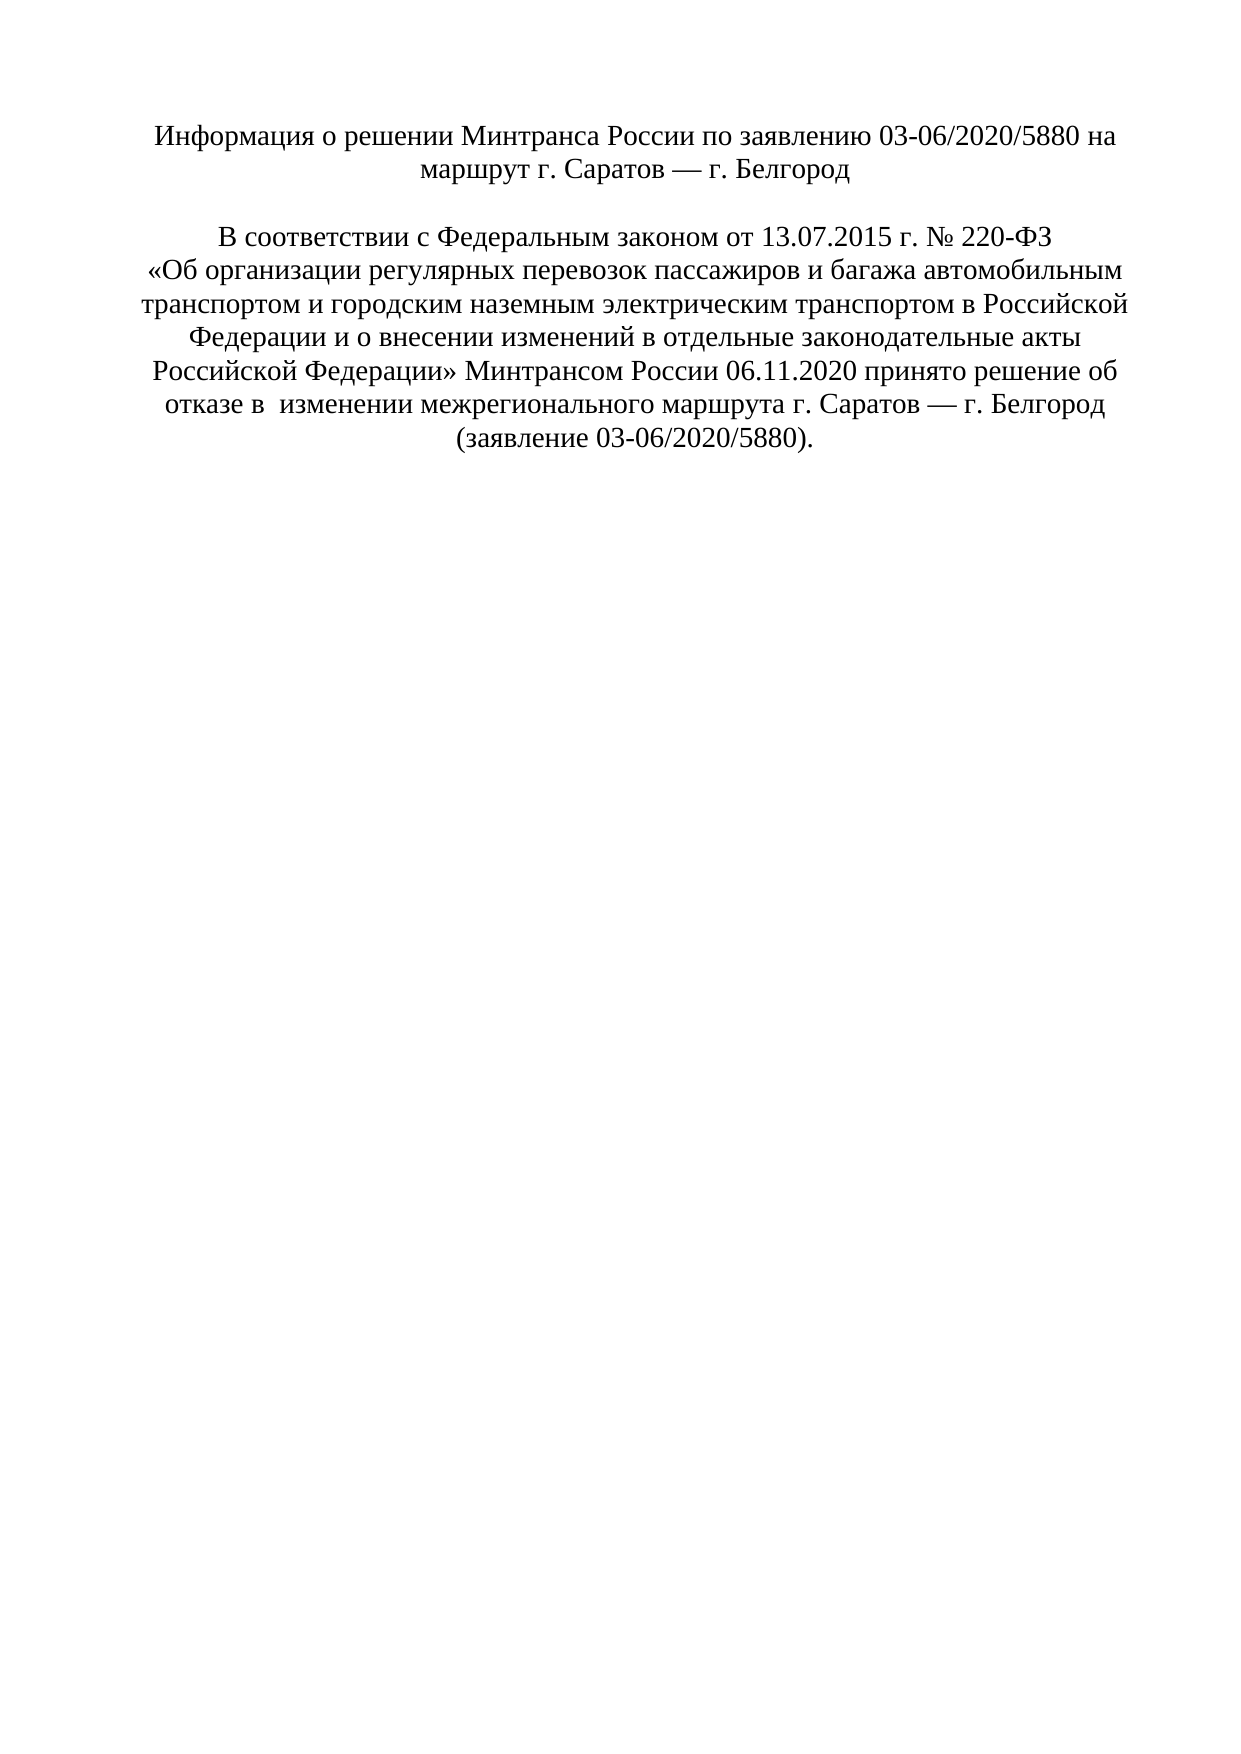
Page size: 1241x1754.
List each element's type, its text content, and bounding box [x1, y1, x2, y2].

text Информация о решении Минтранса России по заявлению 03-06/2020/5880 на маршрут г. Саратов — г. Белгород [118, 118, 1152, 185]
text В соответствии с Федеральным законом от 13.07.2015 г. № 220-ФЗ «Об организации регулярных перевозок пассажиров и багажа автомобильным транспортом и городским наземным электрическим транспортом в Российской Федерации и о внесении изменений в отдельные законодательные акты Российской Федерации» Минтрансом России 06.11.2020 принято решение об отказе в изменении межрегионального маршрута г. Саратов — г. Белгород (заявление 03-06/2020/5880). [118, 219, 1152, 453]
